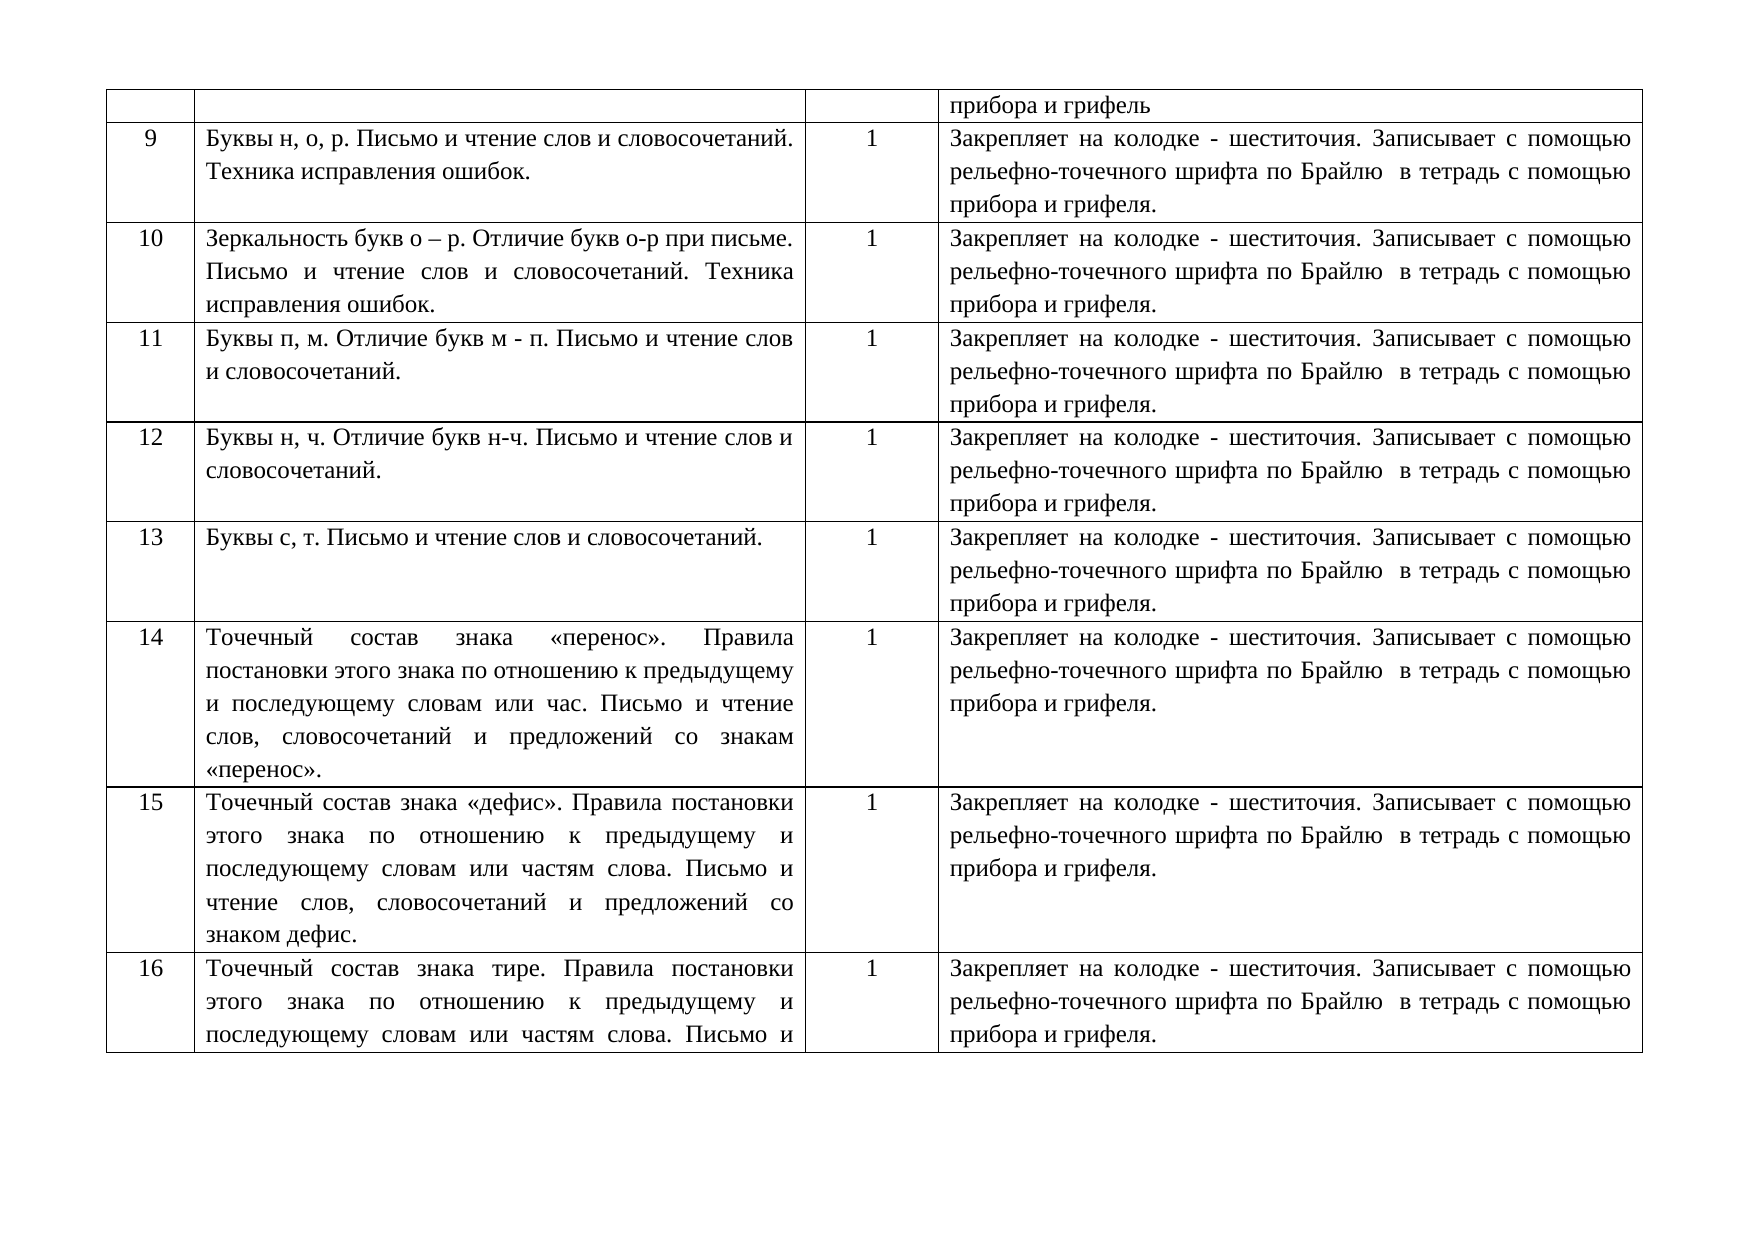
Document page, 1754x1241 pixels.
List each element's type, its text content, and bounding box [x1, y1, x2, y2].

table_cell 9 [107, 123, 194, 222]
table_cell 15 [107, 788, 194, 952]
table_cell Точечный состав знака «перенос». Правила постановки этого знака по отношению к предыдущему и последующему словам или час. Письмо и чтение слов, словосочетаний и предложений со знакам «перенос». [195, 622, 805, 786]
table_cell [195, 953, 805, 1052]
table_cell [195, 90, 805, 122]
table_cell Закрепляет на колодке - шеститочия. Записывает с помощью рельефно-точечного шрифта по Брайлю в тетрадь с помощью прибора и грифеля. [939, 788, 1642, 952]
table_cell Буквы н, о, р. Письмо и чтение слов и словосочетаний. Техника исправления ошибок. [195, 123, 805, 222]
table_cell 1 [806, 223, 938, 322]
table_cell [939, 953, 1642, 1052]
table_cell Закрепляет на колодке - шеститочия. Записывает с помощью рельефно-точечного шрифта по Брайлю в тетрадь с помощью прибора и грифеля. [939, 323, 1642, 421]
table_cell 8 [107, 90, 194, 122]
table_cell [939, 90, 1642, 122]
table_cell 12 [107, 423, 194, 521]
table_cell 16 [107, 953, 194, 1052]
table_cell Закрепляет на колодке - шеститочия. Записывает с помощью рельефно-точечного шрифта по Брайлю в тетрадь с помощью прибора и грифеля. [939, 223, 1642, 322]
table_cell 14 [107, 622, 194, 786]
table_cell Зеркальность букв о – р. Отличие букв о-р при письме. Письмо и чтение слов и словосочетаний. Техника исправления ошибок. [195, 223, 805, 322]
table_cell Закрепляет на колодке - шеститочия. Записывает с помощью рельефно-точечного шрифта по Брайлю в тетрадь с помощью прибора и грифеля. [939, 622, 1642, 786]
table_cell 1 [806, 423, 938, 521]
table_cell 1 [806, 123, 938, 222]
table_cell 1 [806, 323, 938, 421]
table_cell Буквы н, ч. Отличие букв н-ч. Письмо и чтение слов и словосочетаний. [195, 423, 805, 521]
table_cell Точечный состав знака «дефис». Правила постановки этого знака по отношению к предыдущему и последующему словам или частям слова. Письмо и чтение слов, словосочетаний и предложений со знаком дефис. [195, 788, 805, 952]
table_cell Буквы п, м. Отличие букв м - п. Письмо и чтение слов и словосочетаний. [195, 323, 805, 421]
table_cell Закрепляет на колодке - шеститочия. Записывает с помощью рельефно-точечного шрифта по Брайлю в тетрадь с помощью прибора и грифеля. [939, 522, 1642, 621]
table_cell 1 [806, 622, 938, 786]
table_cell 13 [107, 522, 194, 621]
table_cell Буквы с, т. Письмо и чтение слов и словосочетаний. [195, 522, 805, 621]
table_cell 11 [107, 323, 194, 421]
table_cell 10 [107, 223, 194, 322]
table_cell 1 [806, 788, 938, 952]
table_cell Закрепляет на колодке - шеститочия. Записывает с помощью рельефно-точечного шрифта по Брайлю в тетрадь с помощью прибора и грифеля. [939, 123, 1642, 222]
table_cell 1 [806, 90, 938, 122]
table_cell 1 [806, 522, 938, 621]
table_cell 1 [806, 953, 938, 1052]
table_cell Закрепляет на колодке - шеститочия. Записывает с помощью рельефно-точечного шрифта по Брайлю в тетрадь с помощью прибора и грифеля. [939, 423, 1642, 521]
